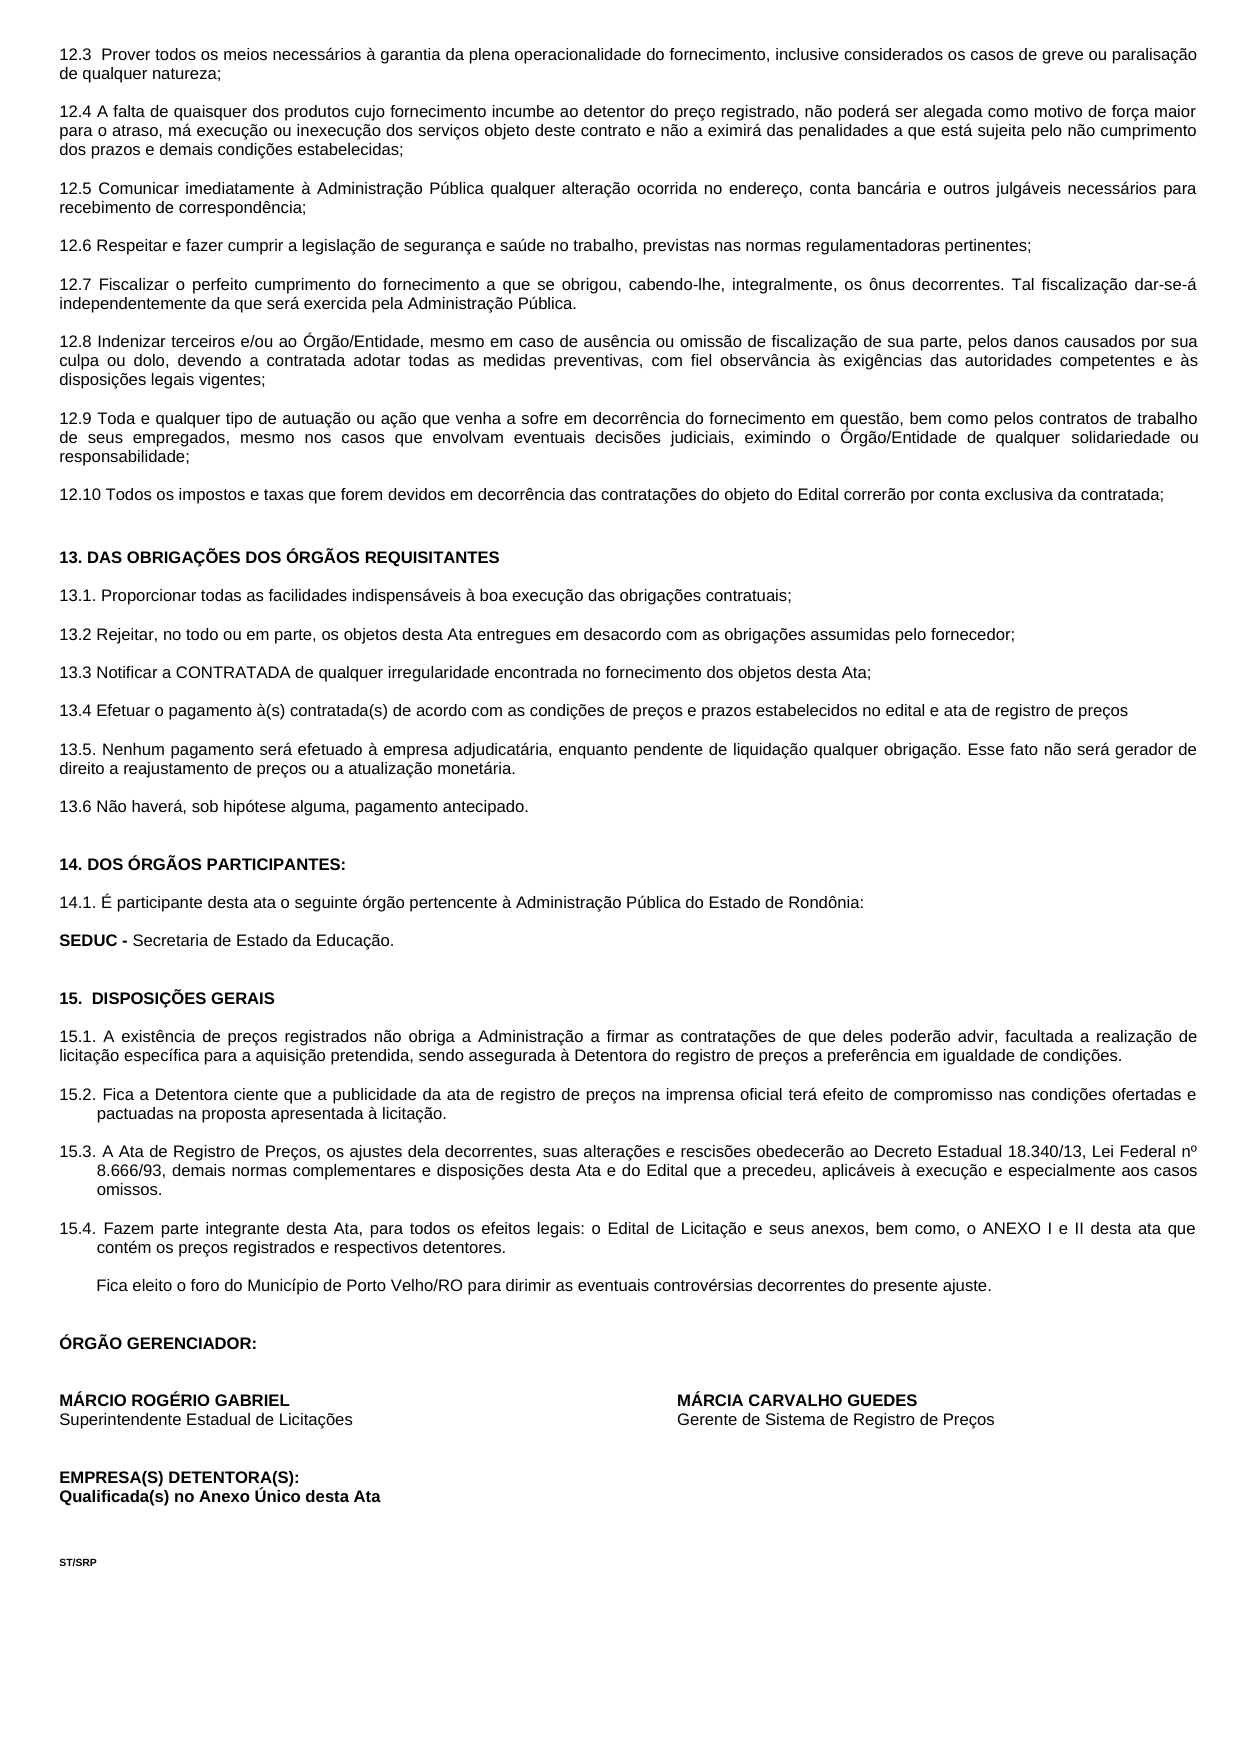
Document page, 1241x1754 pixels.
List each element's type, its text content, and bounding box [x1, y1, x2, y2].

list A Ata de Registro de Preços, os ajustes dela decorrentes, suas alterações e rescisões obedecerão ao Decreto Estadual 18.340/13, Lei Federal nº 8.666/93, demais normas complementares e disposições desta Ata e do Edital que a precedeu, aplicáveis à execução e especialmente aos casos omissos. [59, 1142, 1199, 1199]
text 13. DAS OBRIGAÇÕES DOS ÓRGÃOS REQUISITANTES [59, 548, 1199, 567]
text 13.2 Rejeitar, no todo ou em parte, os objetos desta Ata entregues em desacordo com as obrigações assumidas pelo fornecedor; [59, 624, 1199, 643]
text 14. DOS ÓRGÃOS PARTICIPANTES: [59, 854, 1194, 873]
text SEDUC - Secretaria de Estado da Educação. [59, 931, 1199, 950]
text 12.5 Comunicar imediatamente à Administração Pública qualquer alteração ocorrida no endereço, conta bancária e outros julgáveis necessários para recebimento de correspondência; [59, 178, 1199, 217]
text Superintendente Estadual de Licitações Gerente de Sistema de Registro de Preços [59, 1410, 1194, 1429]
text EMPRESA(S) DETENTORA(S): [59, 1468, 1194, 1487]
text 12.6 Respeitar e fazer cumprir a legislação de segurança e saúde no trabalho, previstas nas normas regulamentadoras pertinentes; [59, 236, 1199, 255]
text ÓRGÃO GERENCIADOR: [59, 1333, 1194, 1353]
text 12.10 Todos os impostos e taxas que forem devidos em decorrência das contratações do objeto do Edital correrão por conta exclusiva da contratada; [59, 485, 1199, 504]
text 12.8 Indenizar terceiros e/ou ao Órgão/Entidade, mesmo em caso de ausência ou omissão de fiscalização de sua parte, pelos danos causados por sua culpa ou dolo, devendo a contratada adotar todas as medidas preventivas, com fiel observância às exigências das autoridades competentes e às disposições legais vigentes; [59, 332, 1199, 389]
text 12.9 Toda e qualquer tipo de autuação ou ação que venha a sofre em decorrência do fornecimento em questão, bem como pelos contratos de trabalho de seus empregados, mesmo nos casos que envolvam eventuais decisões judiciais, eximindo o Órgão/Entidade de qualquer solidariedade ou responsabilidade; [59, 408, 1199, 466]
text Fica eleito o foro do Município de Porto Velho/RO para dirimir as eventuais controvérsias decorrentes do presente ajuste. [59, 1276, 1199, 1295]
text 13.3 Notificar a CONTRATADA de qualquer irregularidade encontrada no fornecimento dos objetos desta Ata; [59, 663, 1199, 682]
text 14.1. É participante desta ata o seguinte órgão pertencente à Administração Pública do Estado de Rondônia: [59, 893, 1194, 912]
text 13.1. Proporcionar todas as facilidades indispensáveis à boa execução das obrigações contratuais; [59, 586, 1199, 605]
text 12.4 A falta de quaisquer dos produtos cujo fornecimento incumbe ao detentor do preço registrado, não poderá ser alegada como motivo de força maior para o atraso, má execução ou inexecução dos serviços objeto deste contrato e não a eximirá das penalidades a que está sujeita pelo não cumprimento dos prazos e demais condições estabelecidas; [59, 102, 1199, 159]
text 12.3 Prover todos os meios necessários à garantia da plena operacionalidade do fornecimento, inclusive considerados os casos de greve ou paralisação de qualquer natureza; [59, 44, 1199, 83]
text 13.6 Não haverá, sob hipótese alguma, pagamento antecipado. [59, 797, 1199, 816]
text Qualificada(s) no Anexo Único desta Ata [59, 1487, 1194, 1506]
text 15. DISPOSIÇÕES GERAIS [59, 988, 1199, 1008]
list Fica a Detentora ciente que a publicidade da ata de registro de preços na imprensa oficial terá efeito de compromisso nas condições ofertadas e pactuadas na proposta apresentada à licitação. [59, 1084, 1199, 1123]
text 12.7 Fiscalizar o perfeito cumprimento do fornecimento a que se obrigou, cabendo-lhe, integralmente, os ônus decorrentes. Tal fiscalização dar-se-á independentemente da que será exercida pela Administração Pública. [59, 274, 1199, 313]
text MÁRCIO ROGÉRIO GABRIEL MÁRCIA CARVALHO GUEDES [59, 1391, 1194, 1410]
text 13.5. Nenhum pagamento será efetuado à empresa adjudicatária, enquanto pendente de liquidação qualquer obrigação. Esse fato não será gerador de direito a reajustamento de preços ou a atualização monetária. [59, 739, 1199, 778]
text 13.4 Efetuar o pagamento à(s) contratada(s) de acordo com as condições de preços e prazos estabelecidos no edital e ata de registro de preços [59, 701, 1199, 720]
text 15.1. A existência de preços registrados não obriga a Administração a firmar as contratações de que deles poderão advir, facultada a realização de licitação específica para a aquisição pretendida, sendo assegurada à Detentora do registro de preços a preferência em igualdade de condições. [59, 1027, 1199, 1065]
list Fazem parte integrante desta Ata, para todos os efeitos legais: o Edital de Licitação e seus anexos, bem como, o ANEXO I e II desta ata que contém os preços registrados e respectivos detentores. [59, 1218, 1199, 1257]
